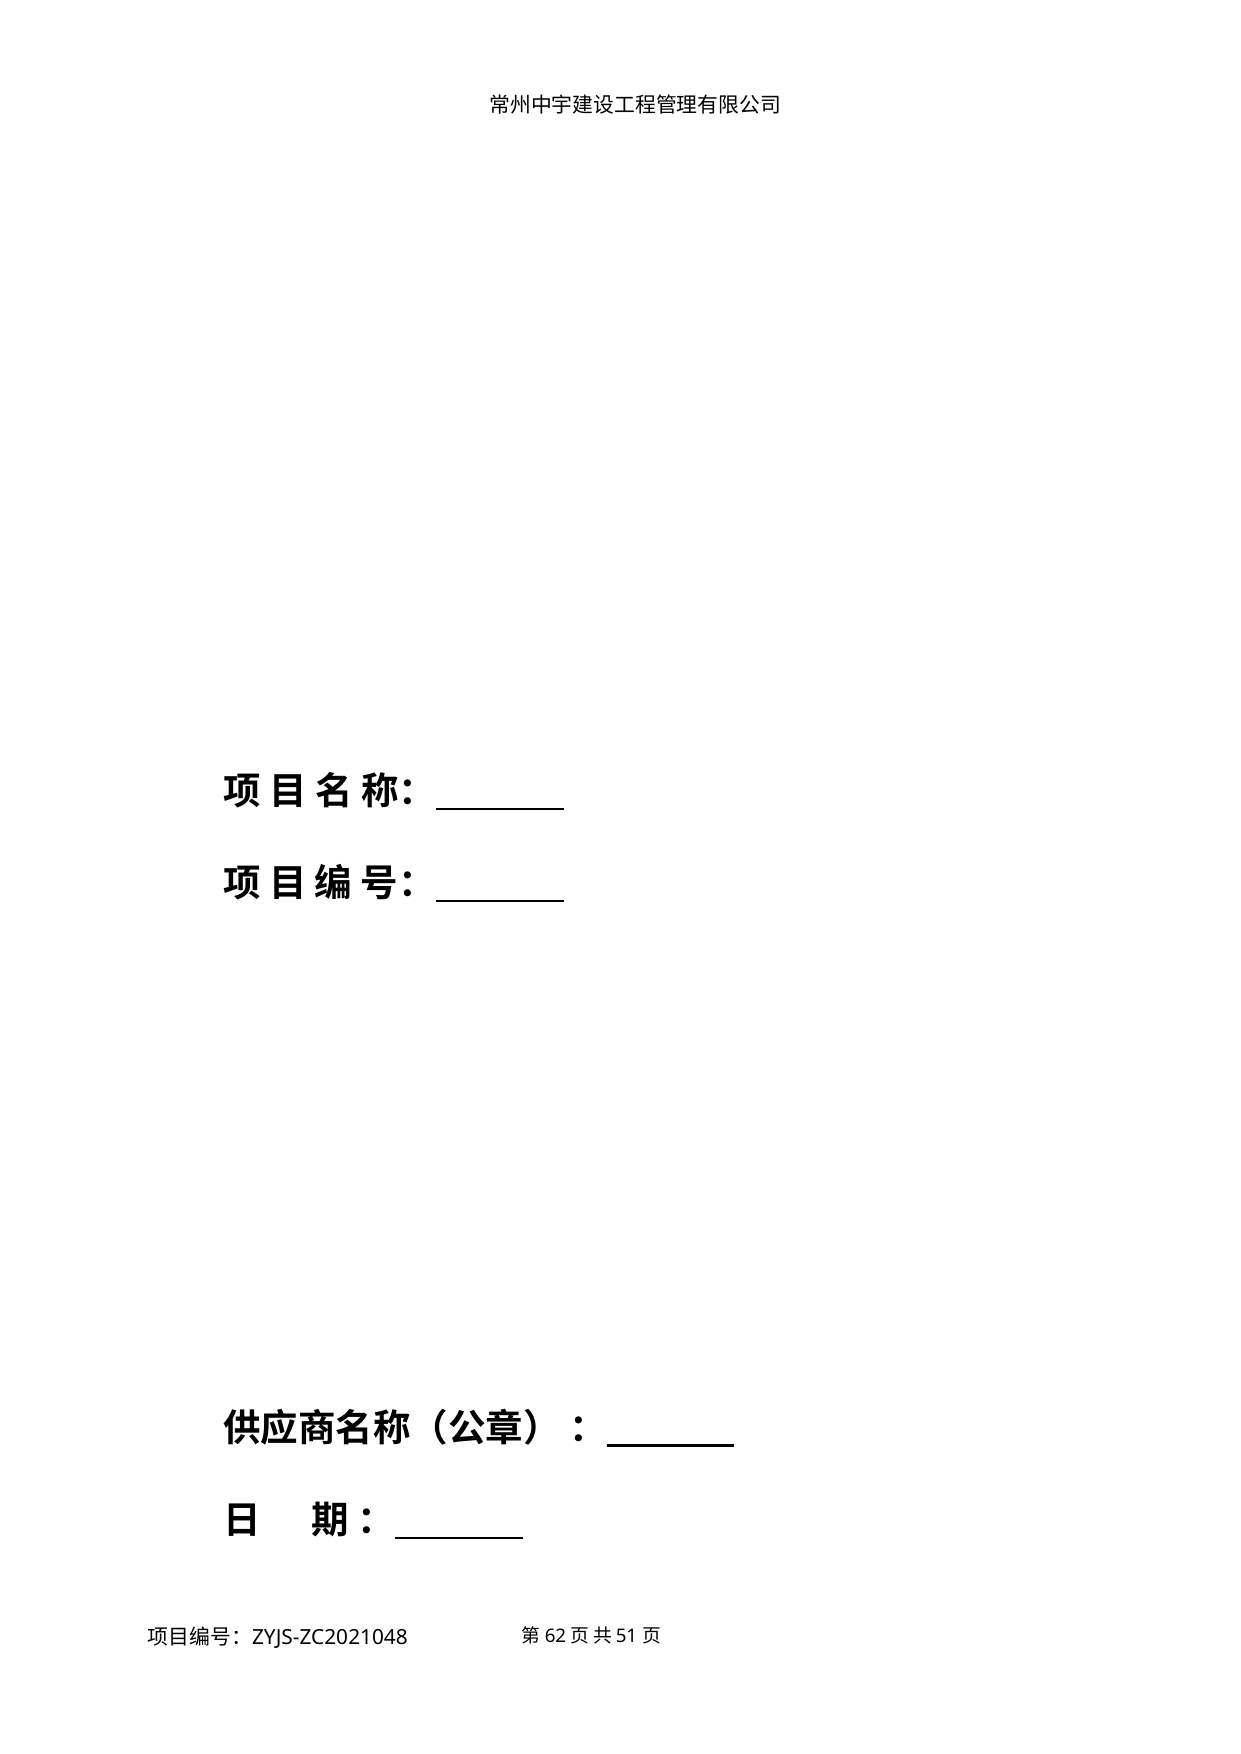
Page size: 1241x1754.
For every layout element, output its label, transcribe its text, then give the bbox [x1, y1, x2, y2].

text 项 目 编 号： [148, 848, 1122, 913]
text 供应商名称（公章） ： [148, 1392, 1122, 1457]
text 项 目 名 称： [148, 756, 1122, 821]
text 日 期 ： [148, 1484, 1122, 1549]
